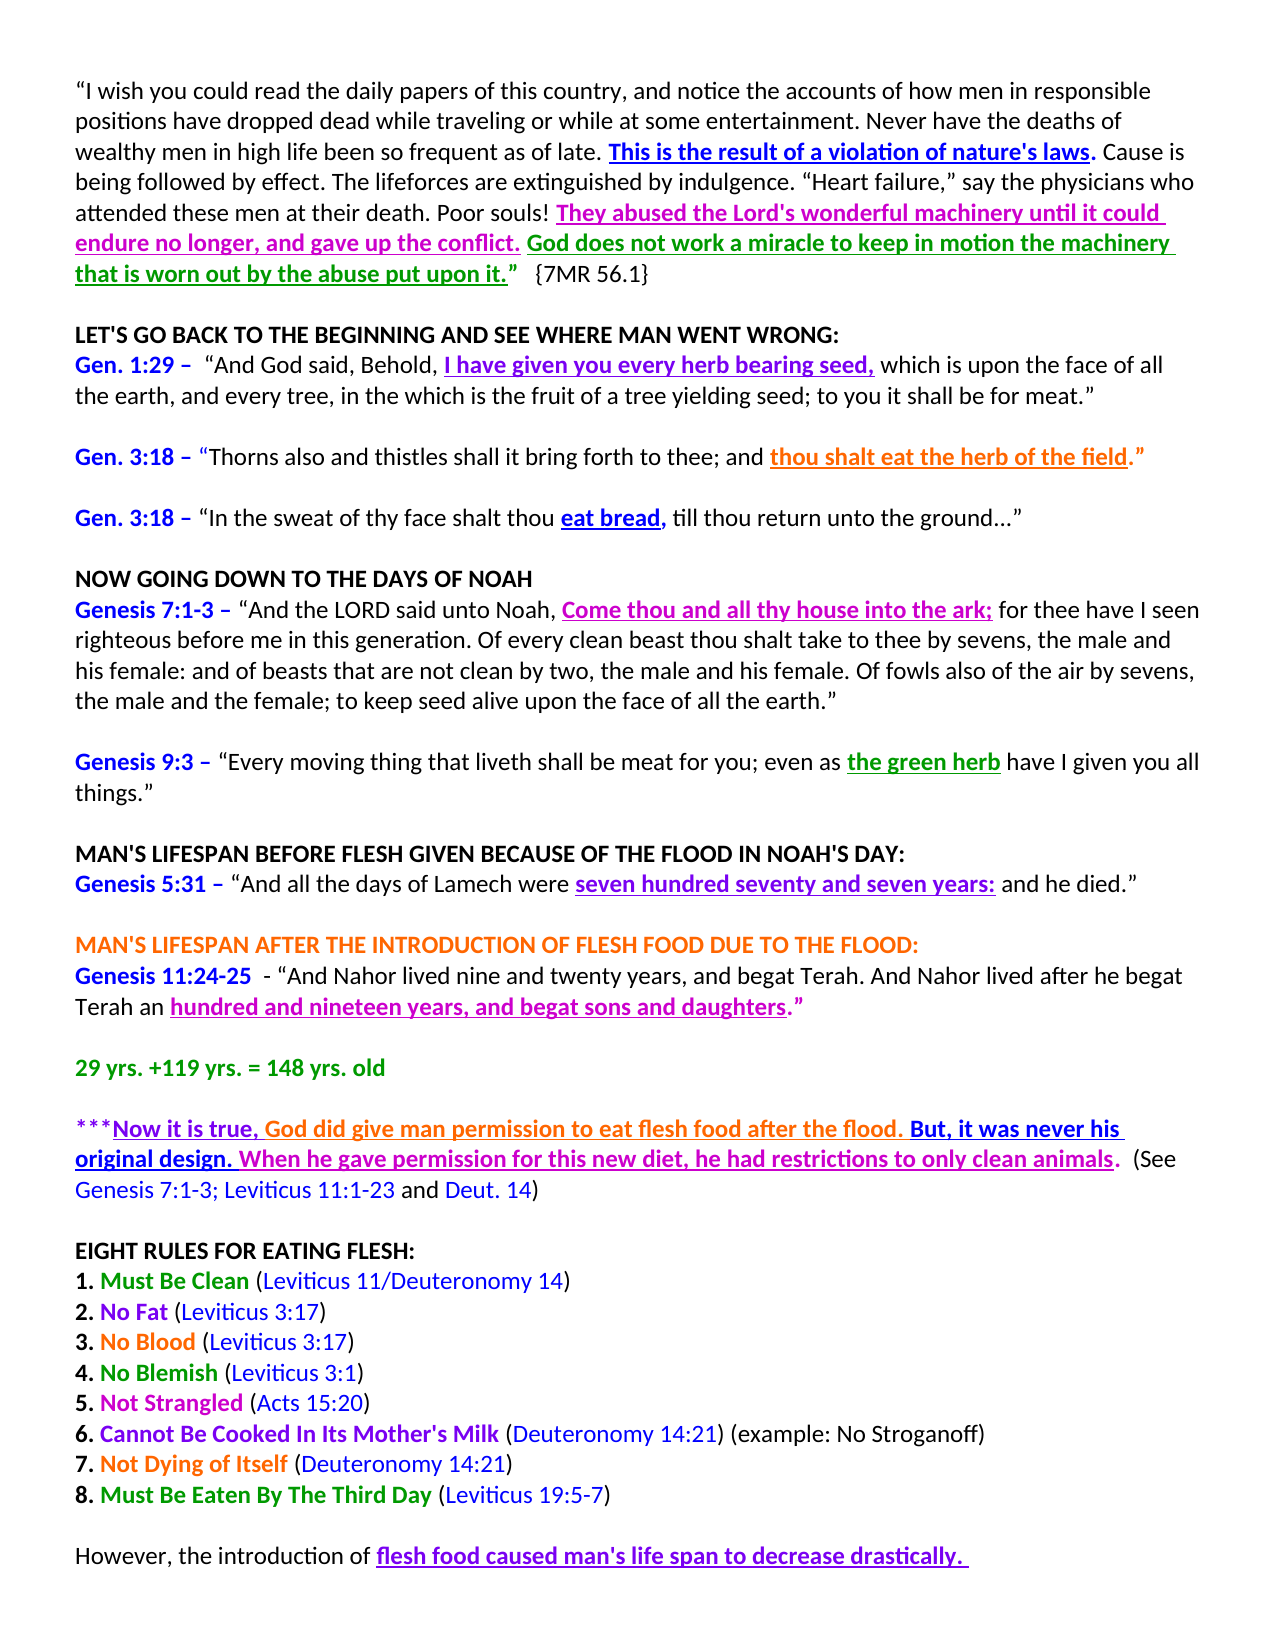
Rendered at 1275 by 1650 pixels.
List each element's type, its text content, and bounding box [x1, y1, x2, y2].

text Gen. 3:18 – “Thorns also and thistles shall it bring forth to thee; and thou shalt eat the herb of the field.” [75, 441, 1200, 472]
text 5. Not Strangled (Acts 15:20) [75, 1387, 1200, 1418]
text 2. No Fat (Leviticus 3:17) [75, 1296, 1200, 1326]
text Gen. 3:18 – “In the sweat of thy face shalt thou eat bread, till thou return unto the ground...” [75, 502, 1200, 533]
text MAN'S LIFESPAN AFTER THE INTRODUCTION OF FLESH FOOD DUE TO THE FLOOD: [75, 929, 1200, 960]
text 1. Must Be Clean (Leviticus 11/Deuteronomy 14) [75, 1265, 1200, 1296]
text Genesis 11:24-25 - “And Nahor lived nine and twenty years, and begat Terah. And Nahor lived after he begat Terah an hundred and nineteen years, and begat sons and daughters.” [75, 960, 1200, 1021]
text 4. No Blemish (Leviticus 3:1) [75, 1357, 1200, 1387]
text LET'S GO BACK TO THE BEGINNING AND SEE WHERE MAN WENT WRONG: [75, 319, 1200, 350]
text EIGHT RULES FOR EATING FLESH: [75, 1235, 1200, 1265]
text 7. Not Dying of Itself (Deuteronomy 14:21) [75, 1448, 1200, 1479]
text Gen. 1:29 – “And God said, Behold, I have given you every herb bearing seed, which is upon the face of all the earth, and every tree, in the which is the fruit of a tree yielding seed; to you it shall be for meat.” [75, 350, 1200, 411]
text Genesis 5:31 – “And all the days of Lamech were seven hundred seventy and seven years: and he died.” [75, 868, 1200, 899]
text 6. Cannot Be Cooked In Its Mother's Milk (Deuteronomy 14:21) (example: No Stroganoff) [75, 1418, 1200, 1448]
text Genesis 7:1-3 – “And the LORD said unto Noah, Come thou and all thy house into the ark; for thee have I seen righteous before me in this generation. Of every clean beast thou shalt take to thee by sevens, the male and his female: and of beasts that are not clean by two, the male and his female. Of fowls also of the air by sevens, the male and the female; to keep seed alive upon the face of all the earth.” [75, 594, 1200, 716]
text 8. Must Be Eaten By The Third Day (Leviticus 19:5-7) [75, 1479, 1200, 1509]
text MAN'S LIFESPAN BEFORE FLESH GIVEN BECAUSE OF THE FLOOD IN NOAH'S DAY: [75, 838, 1200, 868]
text However, the introduction of flesh food caused man's life span to decrease drastically. [75, 1540, 1200, 1571]
text 29 yrs. +119 yrs. = 148 yrs. old [75, 1052, 1200, 1082]
text ***Now it is true, God did give man permission to eat flesh food after the flood. But, it was never his original design. When he gave permission for this new diet, he had restrictions to only clean animals. (See Genesis 7:1-3; Leviticus 11:1-23 and Deut. 14) [75, 1113, 1200, 1204]
text “I wish you could read the daily papers of this country, and notice the accounts of how men in responsible positions have dropped dead while traveling or while at some entertainment. Never have the deaths of wealthy men in high life been so frequent as of late. This is the result of a violation of nature's laws. Cause is being followed by effect. The lifeforces are extinguished by indulgence. “Heart failure,” say the physicians who attended these men at their death. Poor souls! They abused the Lord's wonderful machinery until it could endure no longer, and gave up the conflict. God does not work a miracle to keep in motion the machinery that is worn out by the abuse put upon it.” {7MR 56.1} [75, 75, 1200, 289]
text Genesis 9:3 – “Every moving thing that liveth shall be meat for you; even as the green herb have I given you all things.” [75, 746, 1200, 807]
text NOW GOING DOWN TO THE DAYS OF NOAH [75, 563, 1200, 594]
text 3. No Blood (Leviticus 3:17) [75, 1326, 1200, 1357]
